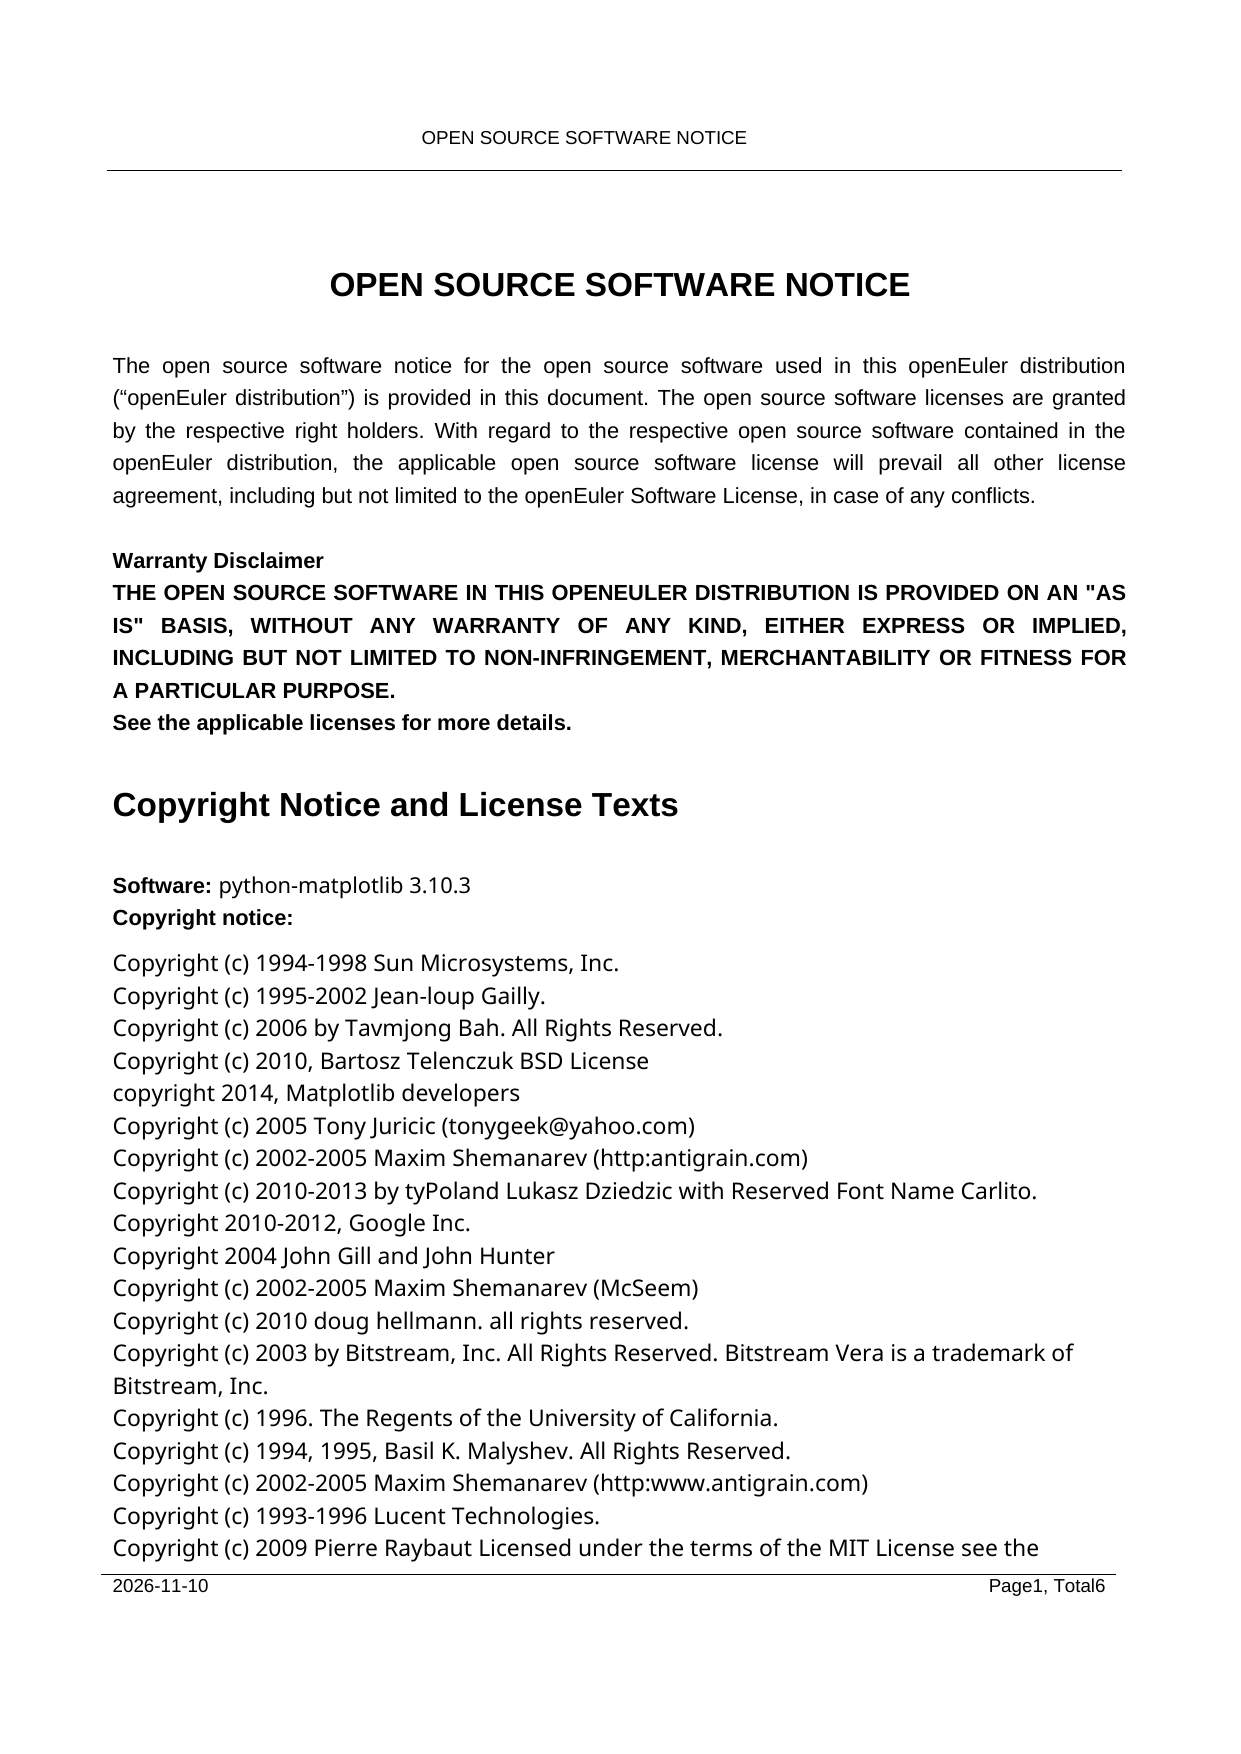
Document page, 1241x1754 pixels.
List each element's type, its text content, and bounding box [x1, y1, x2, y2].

text Copyright notice: [112, 901, 1128, 934]
text The open source software notice for the open source software used in this openEuler distribution (“openEuler distribution”) is provided in this document. The open source software licenses are granted by the respective right holders. With regard to the respective open source software contained in the openEuler distribution, the applicable open source software license will prevail all other license agreement, including but not limited to the openEuler Software License, in case of any conflicts. [112, 349, 1128, 511]
title Software: python-matplotlib 3.10.3 [112, 869, 1128, 901]
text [112, 947, 1128, 1564]
text THE OPEN SOURCE SOFTWARE IN THIS OPENEULER DISTRIBUTION IS PROVIDED ON AN "AS IS" BASIS, WITHOUT ANY WARRANTY OF ANY KIND, EITHER EXPRESS OR IMPLIED, INCLUDING BUT NOT LIMITED TO NON-INFRINGEMENT, MERCHANTABILITY OR FITNESS FOR A PARTICULAR PURPOSE. See the applicable licenses for more details. [112, 576, 1128, 739]
text OPEN SOURCE SOFTWARE NOTICE [112, 251, 1128, 316]
text Warranty Disclaimer [112, 544, 1128, 576]
text Copyright Notice and License Texts [112, 771, 1128, 836]
